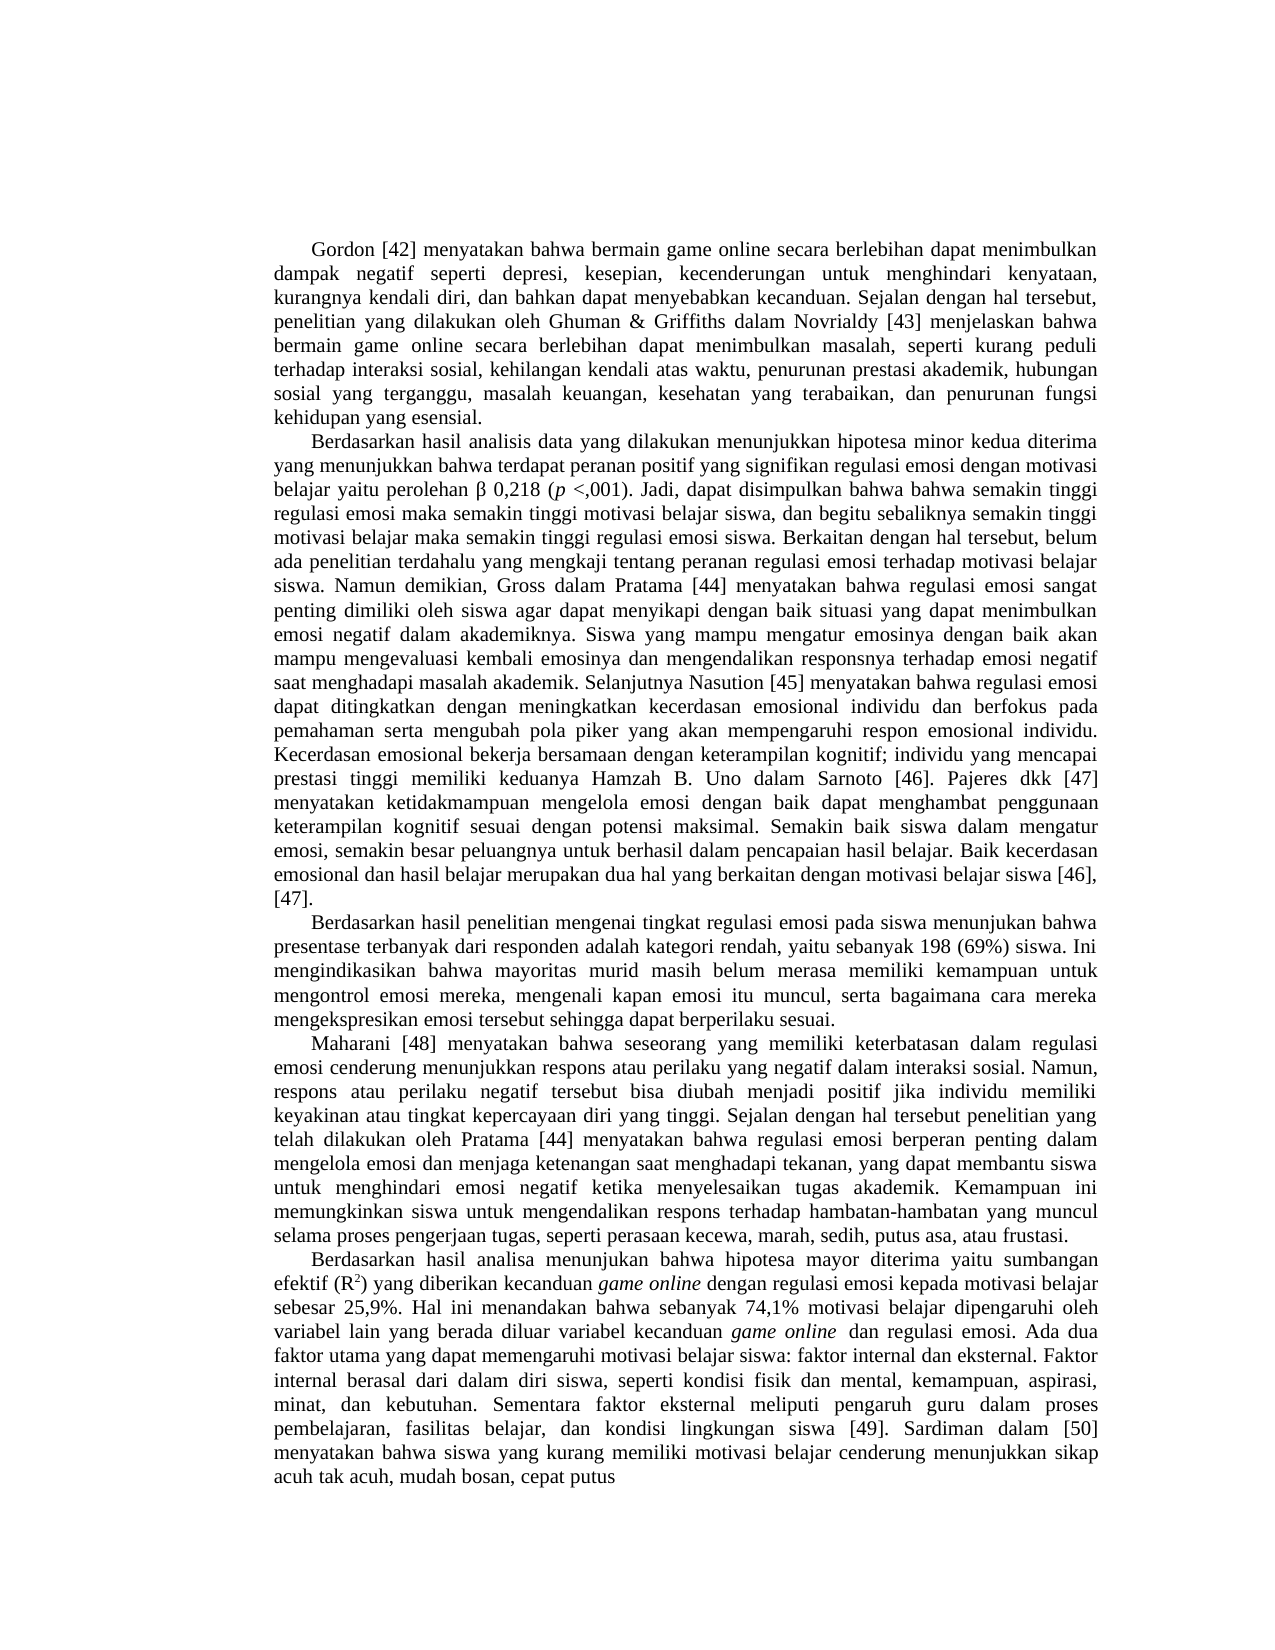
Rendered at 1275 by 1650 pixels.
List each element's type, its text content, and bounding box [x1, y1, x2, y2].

text Berdasarkan hasil analisis data yang dilakukan menunjukkan hipotesa minor kedua diterima yang menunjukkan bahwa terdapat peranan positif yang signifikan regulasi emosi dengan motivasi belajar yaitu perolehan β 0,218 (p <,001). Jadi, dapat disimpulkan bahwa bahwa semakin tinggi regulasi emosi maka semakin tinggi motivasi belajar siswa, dan begitu sebaliknya semakin tinggi motivasi belajar maka semakin tinggi regulasi emosi siswa. Berkaitan dengan hal tersebut, belum ada penelitian terdahalu yang mengkaji tentang peranan regulasi emosi terhadap motivasi belajar siswa. Namun demikian, Gross dalam Pratama [44] menyatakan bahwa regulasi emosi sangat penting dimiliki oleh siswa agar dapat menyikapi dengan baik situasi yang dapat menimbulkan emosi negatif dalam akademiknya. Siswa yang mampu mengatur emosinya dengan baik akan mampu mengevaluasi kembali emosinya dan mengendalikan responsnya terhadap emosi negatif saat menghadapi masalah akademik. Selanjutnya Nasution [45] menyatakan bahwa regulasi emosi dapat ditingkatkan dengan meningkatkan kecerdasan emosional individu dan berfokus pada pemahaman serta mengubah pola piker yang akan mempengaruhi respon emosional individu. Kecerdasan emosional bekerja bersamaan dengan keterampilan kognitif; individu yang mencapai prestasi tinggi memiliki keduanya Hamzah B. Uno dalam Sarnoto [46]. Pajeres dkk [47] menyatakan ketidakmampuan mengelola emosi dengan baik dapat menghambat penggunaan keterampilan kognitif sesuai dengan potensi maksimal. Semakin baik siswa dalam mengatur emosi, semakin besar peluangnya untuk berhasil dalam pencapaian hasil belajar. Baik kecerdasan emosional dan hasil belajar merupakan dua hal yang berkaitan dengan motivasi belajar siswa [46], [47]. [273, 429, 1098, 910]
text Berdasarkan hasil analisa menunjukan bahwa hipotesa mayor diterima yaitu sumbangan efektif (R2) yang diberikan kecanduan game online dengan regulasi emosi kepada motivasi belajar sebesar 25,9%. Hal ini menandakan bahwa sebanyak 74,1% motivasi belajar dipengaruhi oleh variabel lain yang berada diluar variabel kecanduan game online dan regulasi emosi. Ada dua faktor utama yang dapat memengaruhi motivasi belajar siswa: faktor internal dan eksternal. Faktor internal berasal dari dalam diri siswa, seperti kondisi fisik dan mental, kemampuan, aspirasi, minat, dan kebutuhan. Sementara faktor eksternal meliputi pengaruh guru dalam proses pembelajaran, fasilitas belajar, dan kondisi lingkungan siswa [49]. Sardiman dalam [50] menyatakan bahwa siswa yang kurang memiliki motivasi belajar cenderung menunjukkan sikap acuh tak acuh, mudah bosan, cepat putus [273, 1247, 1098, 1488]
text Gordon [42] menyatakan bahwa bermain game online secara berlebihan dapat menimbulkan dampak negatif seperti depresi, kesepian, kecenderungan untuk menghindari kenyataan, kurangnya kendali diri, dan bahkan dapat menyebabkan kecanduan. Sejalan dengan hal tersebut, penelitian yang dilakukan oleh Ghuman & Griffiths dalam Novrialdy [43] menjelaskan bahwa bermain game online secara berlebihan dapat menimbulkan masalah, seperti kurang peduli terhadap interaksi sosial, kehilangan kendali atas waktu, penurunan prestasi akademik, hubungan sosial yang terganggu, masalah keuangan, kesehatan yang terabaikan, dan penurunan fungsi kehidupan yang esensial. [273, 237, 1098, 429]
text Maharani [48] menyatakan bahwa seseorang yang memiliki keterbatasan dalam regulasi emosi cenderung menunjukkan respons atau perilaku yang negatif dalam interaksi sosial. Namun, respons atau perilaku negatif tersebut bisa diubah menjadi positif jika individu memiliki keyakinan atau tingkat kepercayaan diri yang tinggi. Sejalan dengan hal tersebut penelitian yang telah dilakukan oleh Pratama [44] menyatakan bahwa regulasi emosi berperan penting dalam mengelola emosi dan menjaga ketenangan saat menghadapi tekanan, yang dapat membantu siswa untuk menghindari emosi negatif ketika menyelesaikan tugas akademik. Kemampuan ini memungkinkan siswa untuk mengendalikan respons terhadap hambatan-hambatan yang muncul selama proses pengerjaan tugas, seperti perasaan kecewa, marah, sedih, putus asa, atau frustasi. [273, 1031, 1098, 1247]
text Berdasarkan hasil penelitian mengenai tingkat regulasi emosi pada siswa menunjukan bahwa presentase terbanyak dari responden adalah kategori rendah, yaitu sebanyak 198 (69%) siswa. Ini mengindikasikan bahwa mayoritas murid masih belum merasa memiliki kemampuan untuk mengontrol emosi mereka, mengenali kapan emosi itu muncul, serta bagaimana cara mereka mengekspresikan emosi tersebut sehingga dapat berperilaku sesuai. [273, 910, 1098, 1031]
